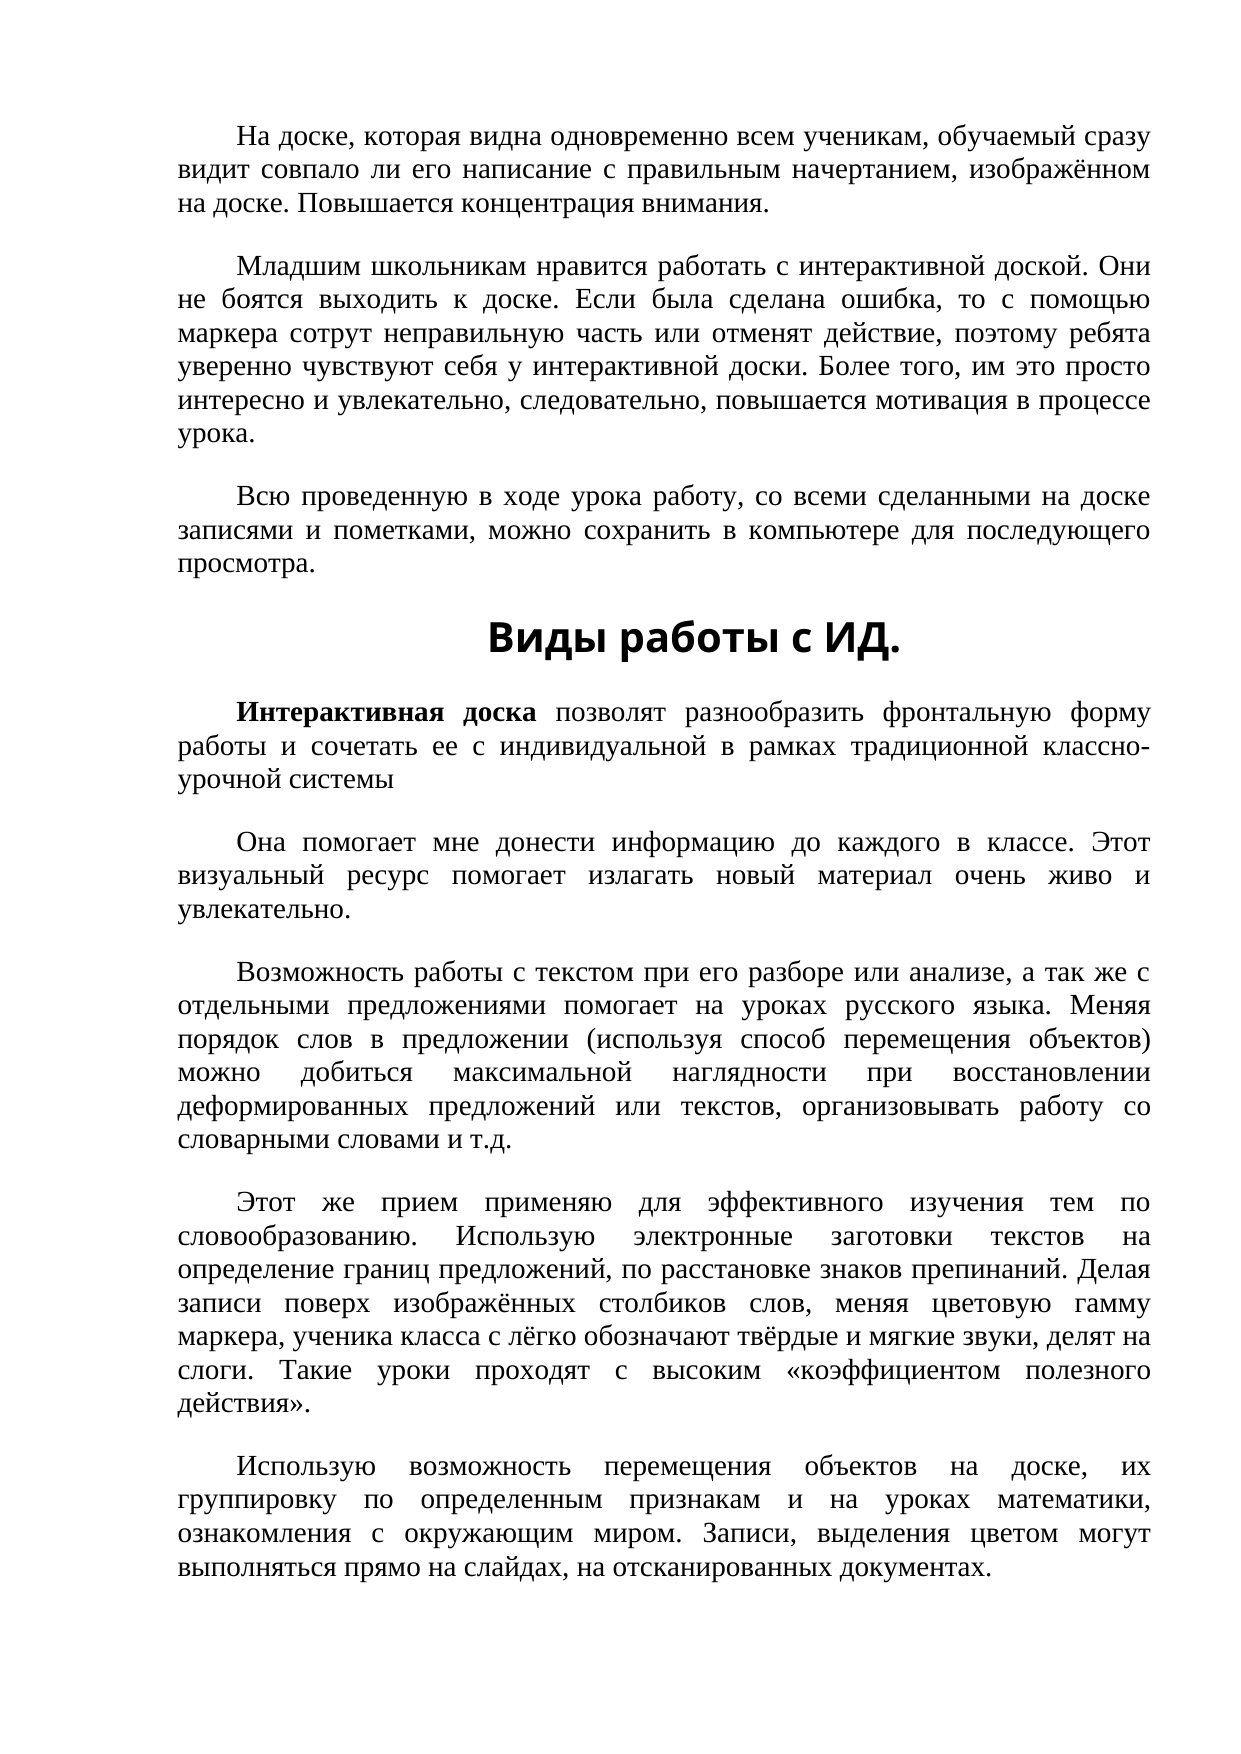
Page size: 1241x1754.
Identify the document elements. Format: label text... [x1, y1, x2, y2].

text Интерактивная доска позволят разнообразить фронтальную форму работы и сочетать ее с индивидуальной в рамках традиционной классно-урочной системы [177, 694, 1152, 795]
text Возможность работы с текстом при его разборе или анализе, а так же с отдельными предложениями помогает на уроках русского языка. Меняя порядок слов в предложении (используя способ перемещения объектов) можно добиться максимальной наглядности при восстановлении деформированных предложений или текстов, организовывать работу со словарными словами и т.д. [177, 954, 1152, 1155]
text На доске, которая видна одновременно всем ученикам, обучаемый сразу видит совпало ли его написание с правильным начертанием, изображённом на доске. Повышается концентрация внимания. [177, 118, 1152, 219]
text Виды работы с ИД. [177, 608, 1152, 665]
text Использую возможность перемещения объектов на доске, их группировку по определенным признакам и на уроках математики, ознакомления с окружающим миром. Записи, выделения цветом могут выполняться прямо на слайдах, на отсканированных документах. [177, 1448, 1152, 1582]
text Всю проведенную в ходе урока работу, со всеми сделанными на доске записями и пометками, можно сохранить в компьютере для последующего просмотра. [177, 478, 1152, 579]
text Младшим школьникам нравится работать с интерактивной доской. Они не боятся выходить к доске. Если была сделана ошибка, то с помощью маркера сотрут неправильную часть или отменят действие, поэтому ребята уверенно чувствуют себя у интерактивной доски. Более того, им это просто интересно и увлекательно, следовательно, повышается мотивация в процессе урока. [177, 248, 1152, 449]
text Этот же прием применяю для эффективного изучения тем по словообразованию. Использую электронные заготовки текстов на определение границ предложений, по расстановке знаков препинаний. Делая записи поверх изображённых столбиков слов, меняя цветовую гамму маркера, ученика класса с лёгко обозначают твёрдые и мягкие звуки, делят на слоги. Такие уроки проходят с высоким «коэффициентом полезного действия». [177, 1184, 1152, 1419]
text Она помогает мне донести информацию до каждого в классе. Этот визуальный ресурс помогает излагать новый материал очень живо и увлекательно. [177, 824, 1152, 924]
